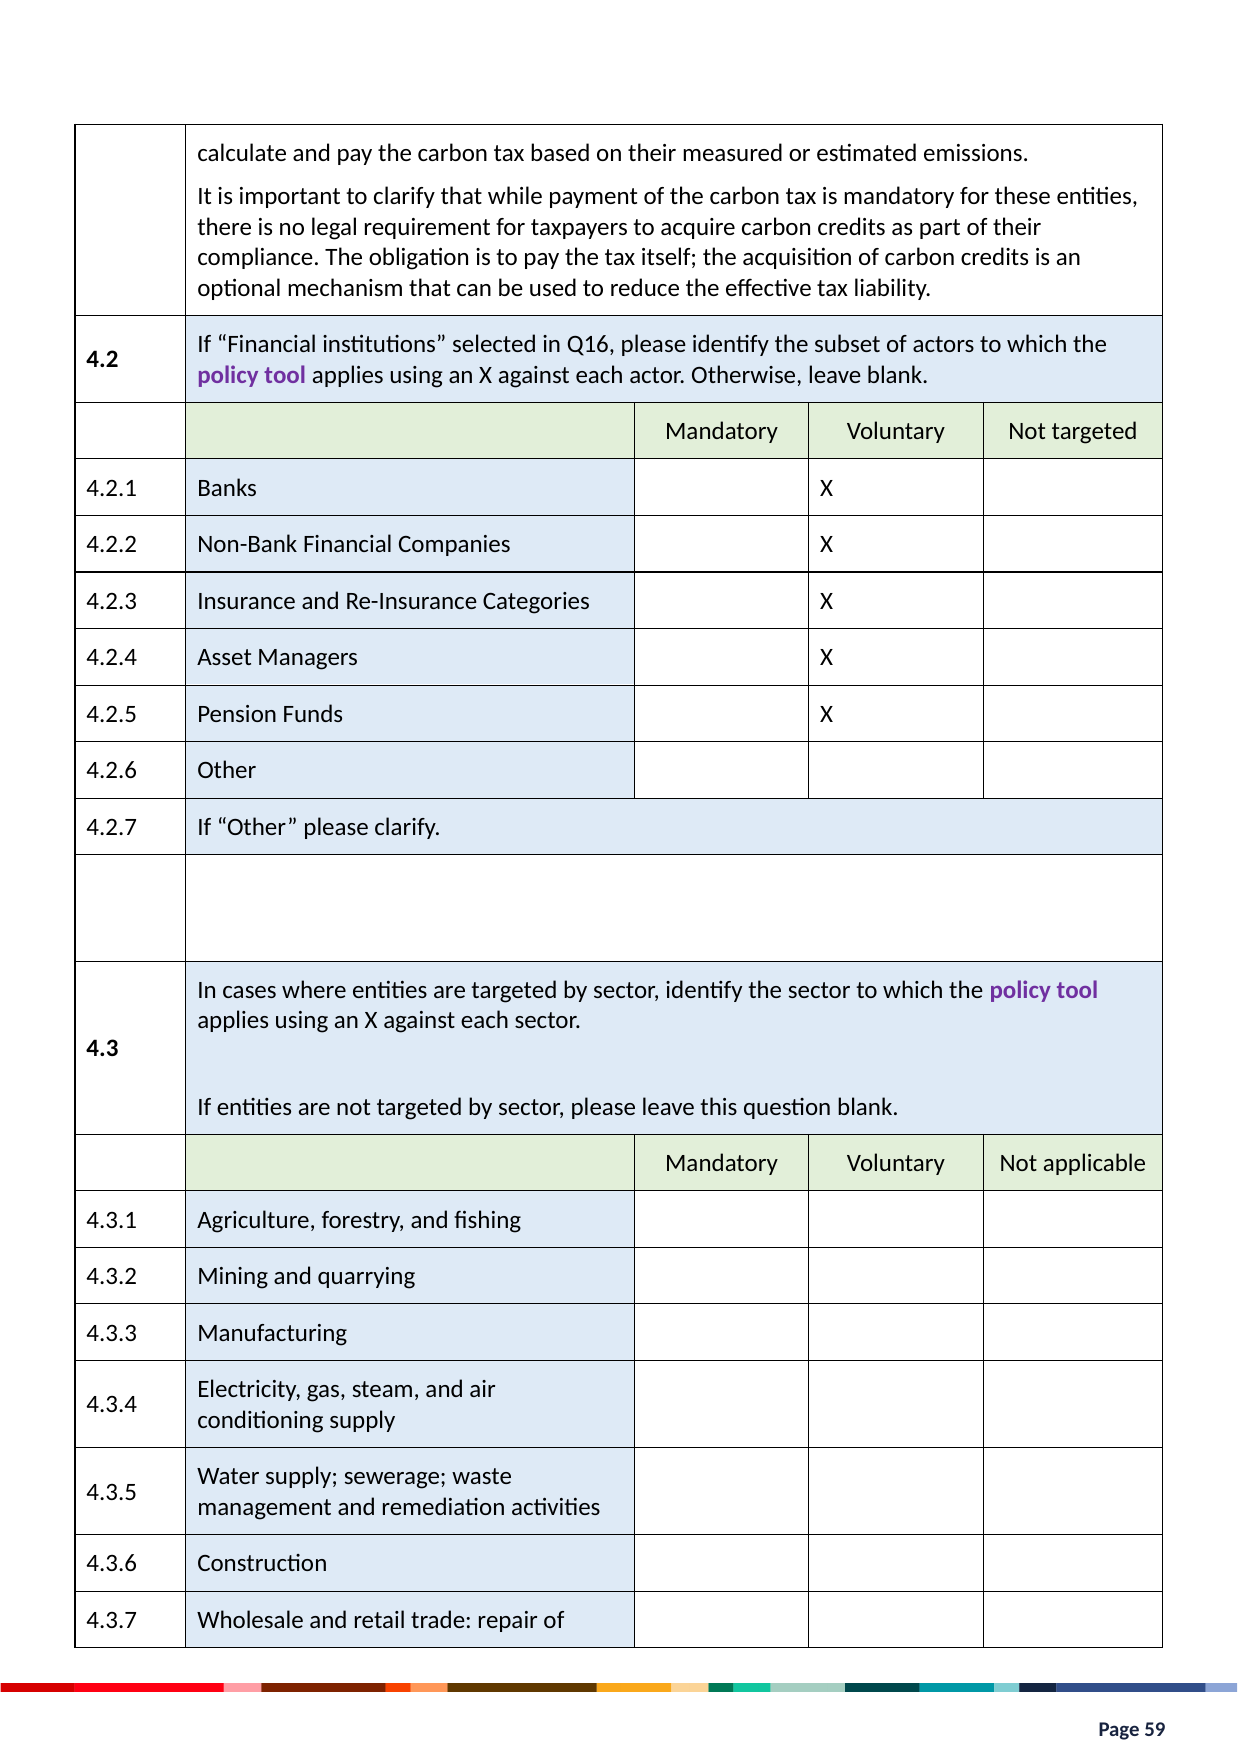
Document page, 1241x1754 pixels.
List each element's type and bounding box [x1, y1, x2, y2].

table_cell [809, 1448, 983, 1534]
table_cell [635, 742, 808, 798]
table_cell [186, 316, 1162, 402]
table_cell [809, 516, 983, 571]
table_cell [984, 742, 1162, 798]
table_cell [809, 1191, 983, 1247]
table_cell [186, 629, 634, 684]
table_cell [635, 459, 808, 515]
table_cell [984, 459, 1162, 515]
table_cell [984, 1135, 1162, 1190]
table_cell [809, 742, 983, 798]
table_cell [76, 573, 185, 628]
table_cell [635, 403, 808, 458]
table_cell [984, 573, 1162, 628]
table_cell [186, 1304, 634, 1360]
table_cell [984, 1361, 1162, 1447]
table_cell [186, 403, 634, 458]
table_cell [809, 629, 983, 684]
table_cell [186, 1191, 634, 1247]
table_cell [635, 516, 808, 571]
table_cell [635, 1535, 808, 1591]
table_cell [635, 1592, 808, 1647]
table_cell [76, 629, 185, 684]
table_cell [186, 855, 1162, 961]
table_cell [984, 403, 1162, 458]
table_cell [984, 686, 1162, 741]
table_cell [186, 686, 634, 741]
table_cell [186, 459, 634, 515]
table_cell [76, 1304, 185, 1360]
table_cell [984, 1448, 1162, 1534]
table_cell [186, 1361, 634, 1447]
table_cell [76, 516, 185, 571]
picture [0, 1683, 1236, 1692]
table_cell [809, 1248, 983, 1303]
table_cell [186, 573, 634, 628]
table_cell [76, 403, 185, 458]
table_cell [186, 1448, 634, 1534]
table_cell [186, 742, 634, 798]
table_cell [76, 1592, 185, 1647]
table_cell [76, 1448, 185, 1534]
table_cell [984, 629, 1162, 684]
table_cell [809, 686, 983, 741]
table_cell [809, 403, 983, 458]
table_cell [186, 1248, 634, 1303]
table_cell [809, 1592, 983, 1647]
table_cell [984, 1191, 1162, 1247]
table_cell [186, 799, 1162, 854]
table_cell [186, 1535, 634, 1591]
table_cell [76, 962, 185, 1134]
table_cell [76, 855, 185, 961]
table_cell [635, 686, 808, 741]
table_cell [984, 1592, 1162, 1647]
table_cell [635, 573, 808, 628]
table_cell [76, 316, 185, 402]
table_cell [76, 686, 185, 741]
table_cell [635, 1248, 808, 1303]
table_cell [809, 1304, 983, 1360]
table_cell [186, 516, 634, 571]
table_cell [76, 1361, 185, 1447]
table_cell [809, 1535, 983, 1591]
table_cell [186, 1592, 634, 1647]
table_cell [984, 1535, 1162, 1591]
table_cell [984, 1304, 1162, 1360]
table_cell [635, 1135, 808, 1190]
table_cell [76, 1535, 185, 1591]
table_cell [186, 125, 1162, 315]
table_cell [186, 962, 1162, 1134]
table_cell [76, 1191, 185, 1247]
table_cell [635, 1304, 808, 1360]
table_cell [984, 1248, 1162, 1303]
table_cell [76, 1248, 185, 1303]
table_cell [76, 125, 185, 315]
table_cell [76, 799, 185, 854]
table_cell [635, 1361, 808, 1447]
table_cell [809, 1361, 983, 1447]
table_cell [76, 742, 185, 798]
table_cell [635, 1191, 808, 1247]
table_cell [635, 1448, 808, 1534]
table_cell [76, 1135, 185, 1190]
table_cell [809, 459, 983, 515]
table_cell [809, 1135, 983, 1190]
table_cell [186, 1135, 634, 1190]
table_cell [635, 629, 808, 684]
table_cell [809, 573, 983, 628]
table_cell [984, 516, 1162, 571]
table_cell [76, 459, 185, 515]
